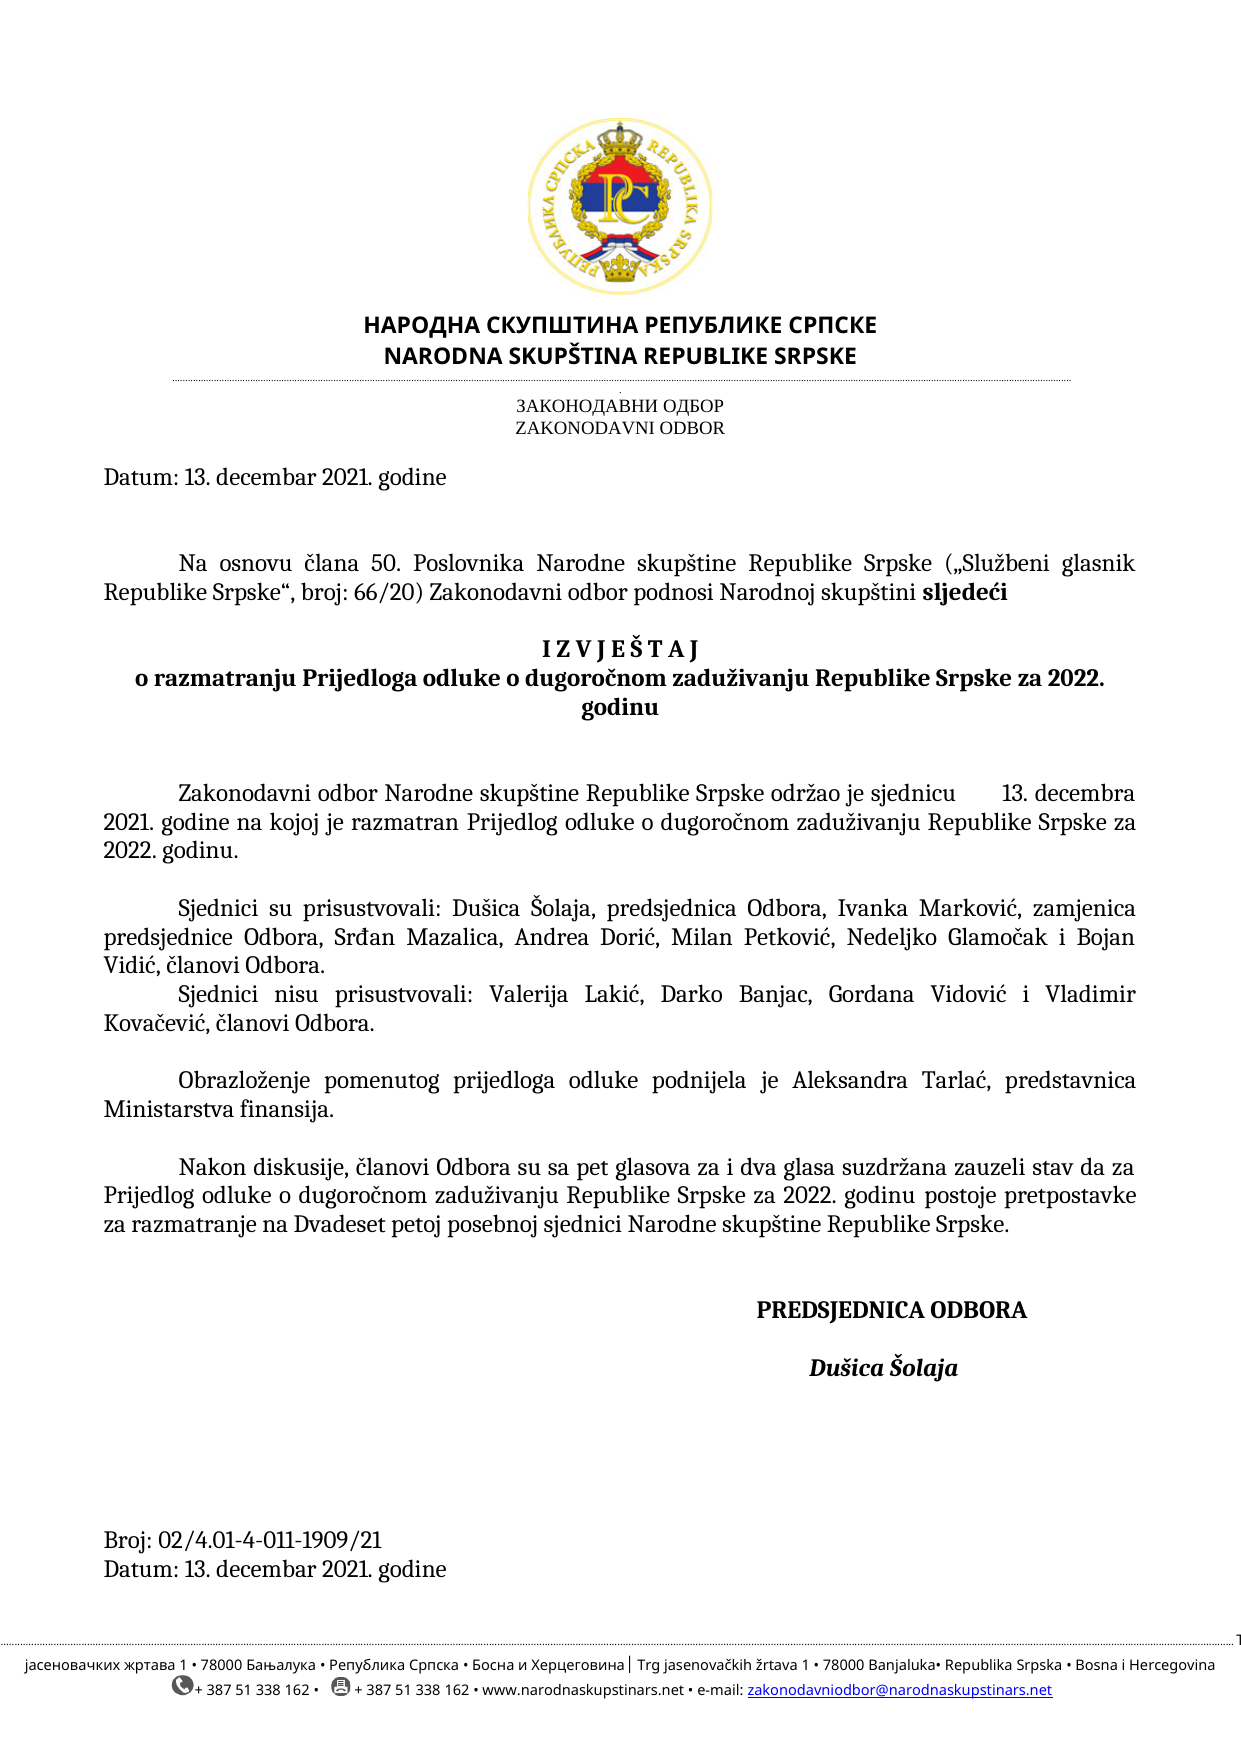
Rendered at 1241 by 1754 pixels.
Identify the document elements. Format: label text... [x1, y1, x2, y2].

text o razmatranju Prijedloga odluke o dugoročnom zaduživanju Republike Srpske za 2022. godinu [103, 664, 1137, 721]
text Sjednici nisu prisustvovali: Valerija Lakić, Darko Banjac, Gordana Vidović i Vladimir Kovačević, članovi Odbora. [103, 980, 1137, 1037]
text Datum: 13. decembar 2021. godine [103, 1555, 1137, 1584]
text I Z V J E Š T A J [103, 635, 1137, 664]
text Na osnovu člana 50. Poslovnika Narodne skupštine Republike Srpske („Službeni glasnik Republike Srpske“, broj: 66/20) Zakonodavni odbor podnosi Narodnoj skupštini sljedeći [103, 549, 1137, 606]
text Dušica Šolaja [103, 1354, 1137, 1382]
text Broj: 02/4.01-4-011-1909/21 [103, 1526, 1137, 1555]
text Datum: 13. decembar 2021. godine [103, 462, 1137, 491]
text PREDSJEDNICA ODBORA [103, 1296, 1137, 1325]
text Sjednici su prisustvovali: Dušica Šolaja, predsjednica Odbora, Ivanka Marković, zamjenica predsjednice Odbora, Srđan Mazalica, Andrea Dorić, Milan Petković, Nedeljko Glamočak i Bojan Vidić, članovi Odbora. [103, 894, 1137, 980]
text Nakon diskusije, članovi Odbora su sa pet glasova za i dva glasa suzdržana zauzeli stav da za Prijedlog odluke o dugoročnom zaduživanju Republike Srpske za 2022. godinu postoje pretpostavke za razmatranje na Dvadeset petoj posebnoj sjednici Narodne skupštine Republike Srpske. [103, 1152, 1137, 1239]
text Zakonodavni odbor Narodne skupštine Republike Srpske održao je sjednicu 13. decembra 2021. godine na kojoj je razmatran Prijedlog odluke o dugoročnom zaduživanju Republike Srpske za 2022. godinu. [103, 779, 1137, 865]
text Obrazloženje pomenutog prijedloga odluke podnijela je Aleksandra Tarlać, predstavnica Ministarstva finansija. [103, 1066, 1137, 1124]
